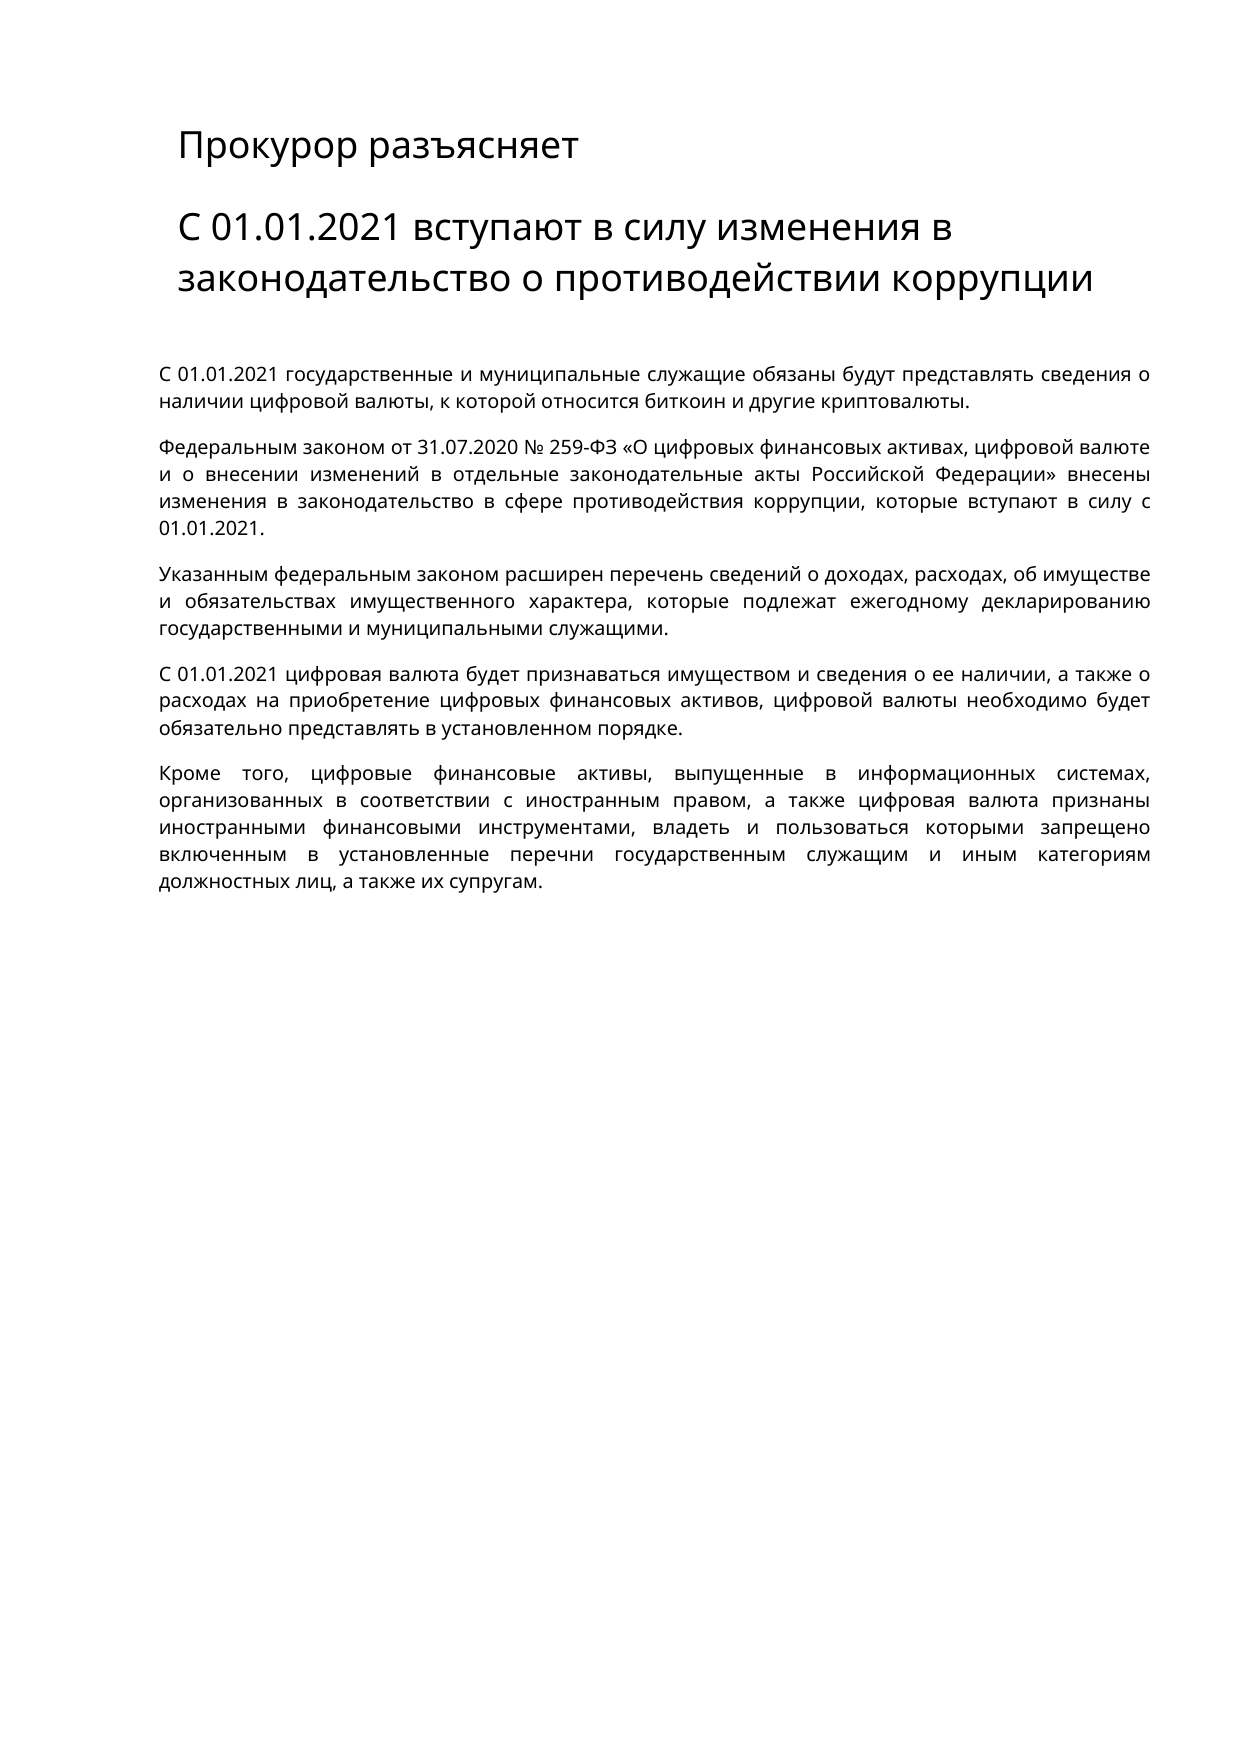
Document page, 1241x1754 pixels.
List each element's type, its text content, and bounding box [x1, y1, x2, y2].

text С 01.01.2021 вступают в силу изменения в законодательство о противодействии коррупции [177, 200, 1152, 302]
text Прокурор разъясняет [177, 118, 1152, 169]
text Федеральным законом от 31.07.2020 № 259-ФЗ «О цифровых финансовых активах, цифровой валюте и о внесении изменений в отдельные законодательные акты Российской Федерации» внесены изменения в законодательство в сфере противодействия коррупции, которые вступают в силу с 01.01.2021. [158, 433, 1152, 541]
text Указанным федеральным законом расширен перечень сведений о доходах, расходах, об имуществе и обязательствах имущественного характера, которые подлежат ежегодному декларированию государственными и муниципальными служащими. [158, 560, 1152, 641]
text С 01.01.2021 цифровая валюта будет признаваться имуществом и сведения о ее наличии, а также о расходах на приобретение цифровых финансовых активов, цифровой валюты необходимо будет обязательно представлять в установленном порядке. [158, 660, 1152, 741]
text С 01.01.2021 государственные и муниципальные служащие обязаны будут представлять сведения о наличии цифровой валюты, к которой относится биткоин и другие криптовалюты. [158, 361, 1152, 415]
text Кроме того, цифровые финансовые активы, выпущенные в информационных системах, организованных в соответствии с иностранным правом, а также цифровая валюта признаны иностранными финансовыми инструментами, владеть и пользоваться которыми запрещено включенным в установленные перечни государственным служащим и иным категориям должностных лиц, а также их супругам. [158, 759, 1152, 894]
